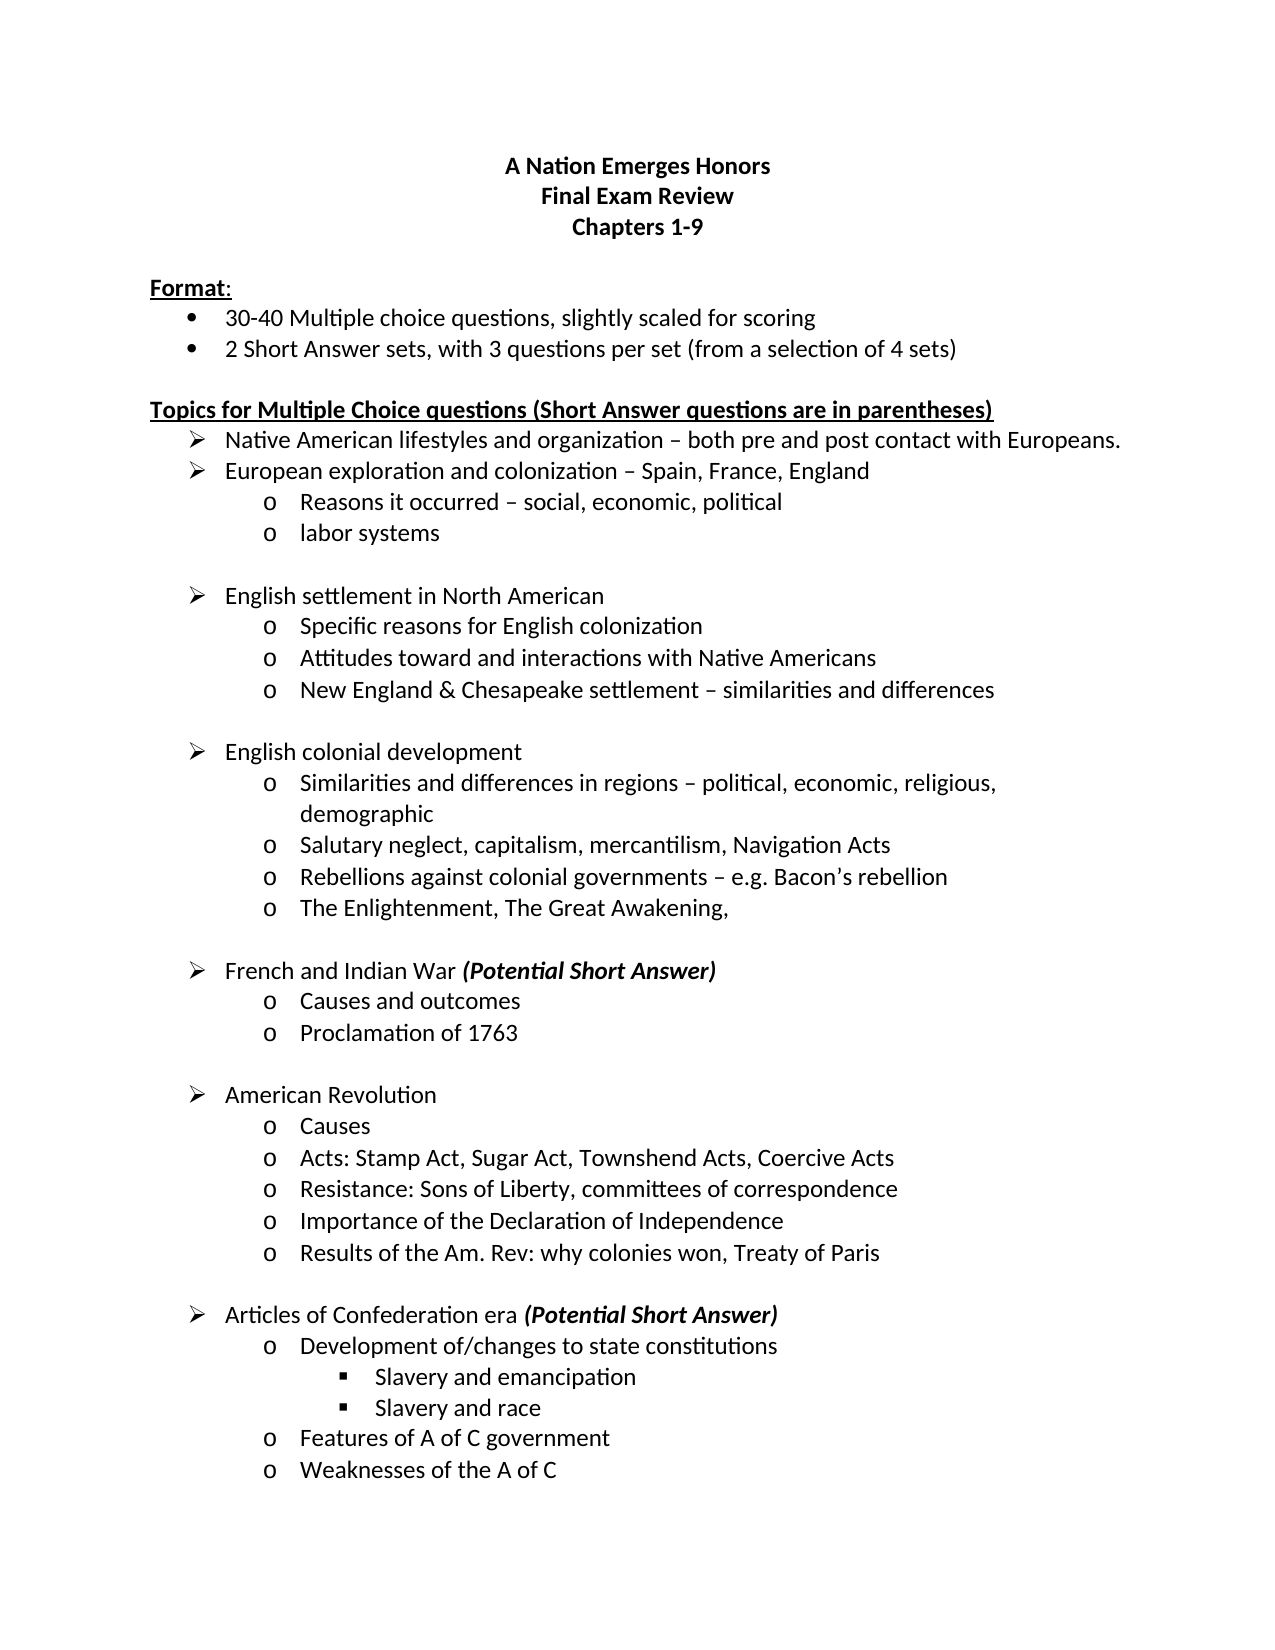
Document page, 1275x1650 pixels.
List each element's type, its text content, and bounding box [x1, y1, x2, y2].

list New England & Chesapeake settlement – similarities and differences [262, 674, 1125, 706]
list Acts: Stamp Act, Sugar Act, Townshend Acts, Coercive Acts [262, 1142, 1125, 1173]
list Proclamation of 1763 [262, 1017, 1125, 1049]
list Development of/changes to state constitutions [262, 1330, 1125, 1362]
text Topics for Multiple Choice questions (Short Answer questions are in parentheses) [150, 394, 1125, 425]
list Similarities and differences in regions – political, economic, religious, demographic [262, 767, 1125, 829]
list English settlement in North American [187, 580, 1125, 610]
list The Enlightenment, The Great Awakening, [262, 892, 1125, 924]
list American Revolution [187, 1079, 1125, 1110]
text A Nation Emerges Honors [150, 150, 1125, 181]
list 30-40 Multiple choice questions, slightly scaled for scoring [187, 303, 1125, 333]
list Causes [262, 1110, 1125, 1142]
list Native American lifestyles and organization – both pre and post contact with Europeans. [187, 425, 1125, 455]
list Causes and outcomes [262, 985, 1125, 1017]
list Resistance: Sons of Liberty, committees of correspondence [262, 1173, 1125, 1205]
list Salutary neglect, capitalism, mercantilism, Navigation Acts [262, 829, 1125, 861]
text Format: [150, 272, 1125, 303]
list Articles of Confederation era (Potential Short Answer) [187, 1299, 1125, 1330]
list Rebellions against colonial governments – e.g. Bacon’s rebellion [262, 861, 1125, 892]
list labor systems [262, 517, 1125, 549]
list Importance of the Declaration of Independence [262, 1205, 1125, 1237]
list 2 Short Answer sets, with 3 questions per set (from a selection of 4 sets) [187, 333, 1125, 364]
list French and Indian War (Potential Short Answer) [187, 955, 1125, 985]
list Slavery and emancipation [337, 1362, 1125, 1392]
list English colonial development [187, 736, 1125, 767]
list Specific reasons for English colonization [262, 610, 1125, 642]
list Slavery and race [337, 1392, 1125, 1423]
list European exploration and colonization – Spain, France, England [187, 455, 1125, 486]
text Chapters 1-9 [150, 211, 1125, 242]
list Attitudes toward and interactions with Native Americans [262, 642, 1125, 674]
list Results of the Am. Rev: why colonies won, Treaty of Paris [262, 1237, 1125, 1269]
list Features of A of C government [262, 1423, 1125, 1454]
text Final Exam Review [150, 181, 1125, 211]
list Reasons it occurred – social, economic, political [262, 486, 1125, 517]
list Weaknesses of the A of C [262, 1454, 1125, 1486]
